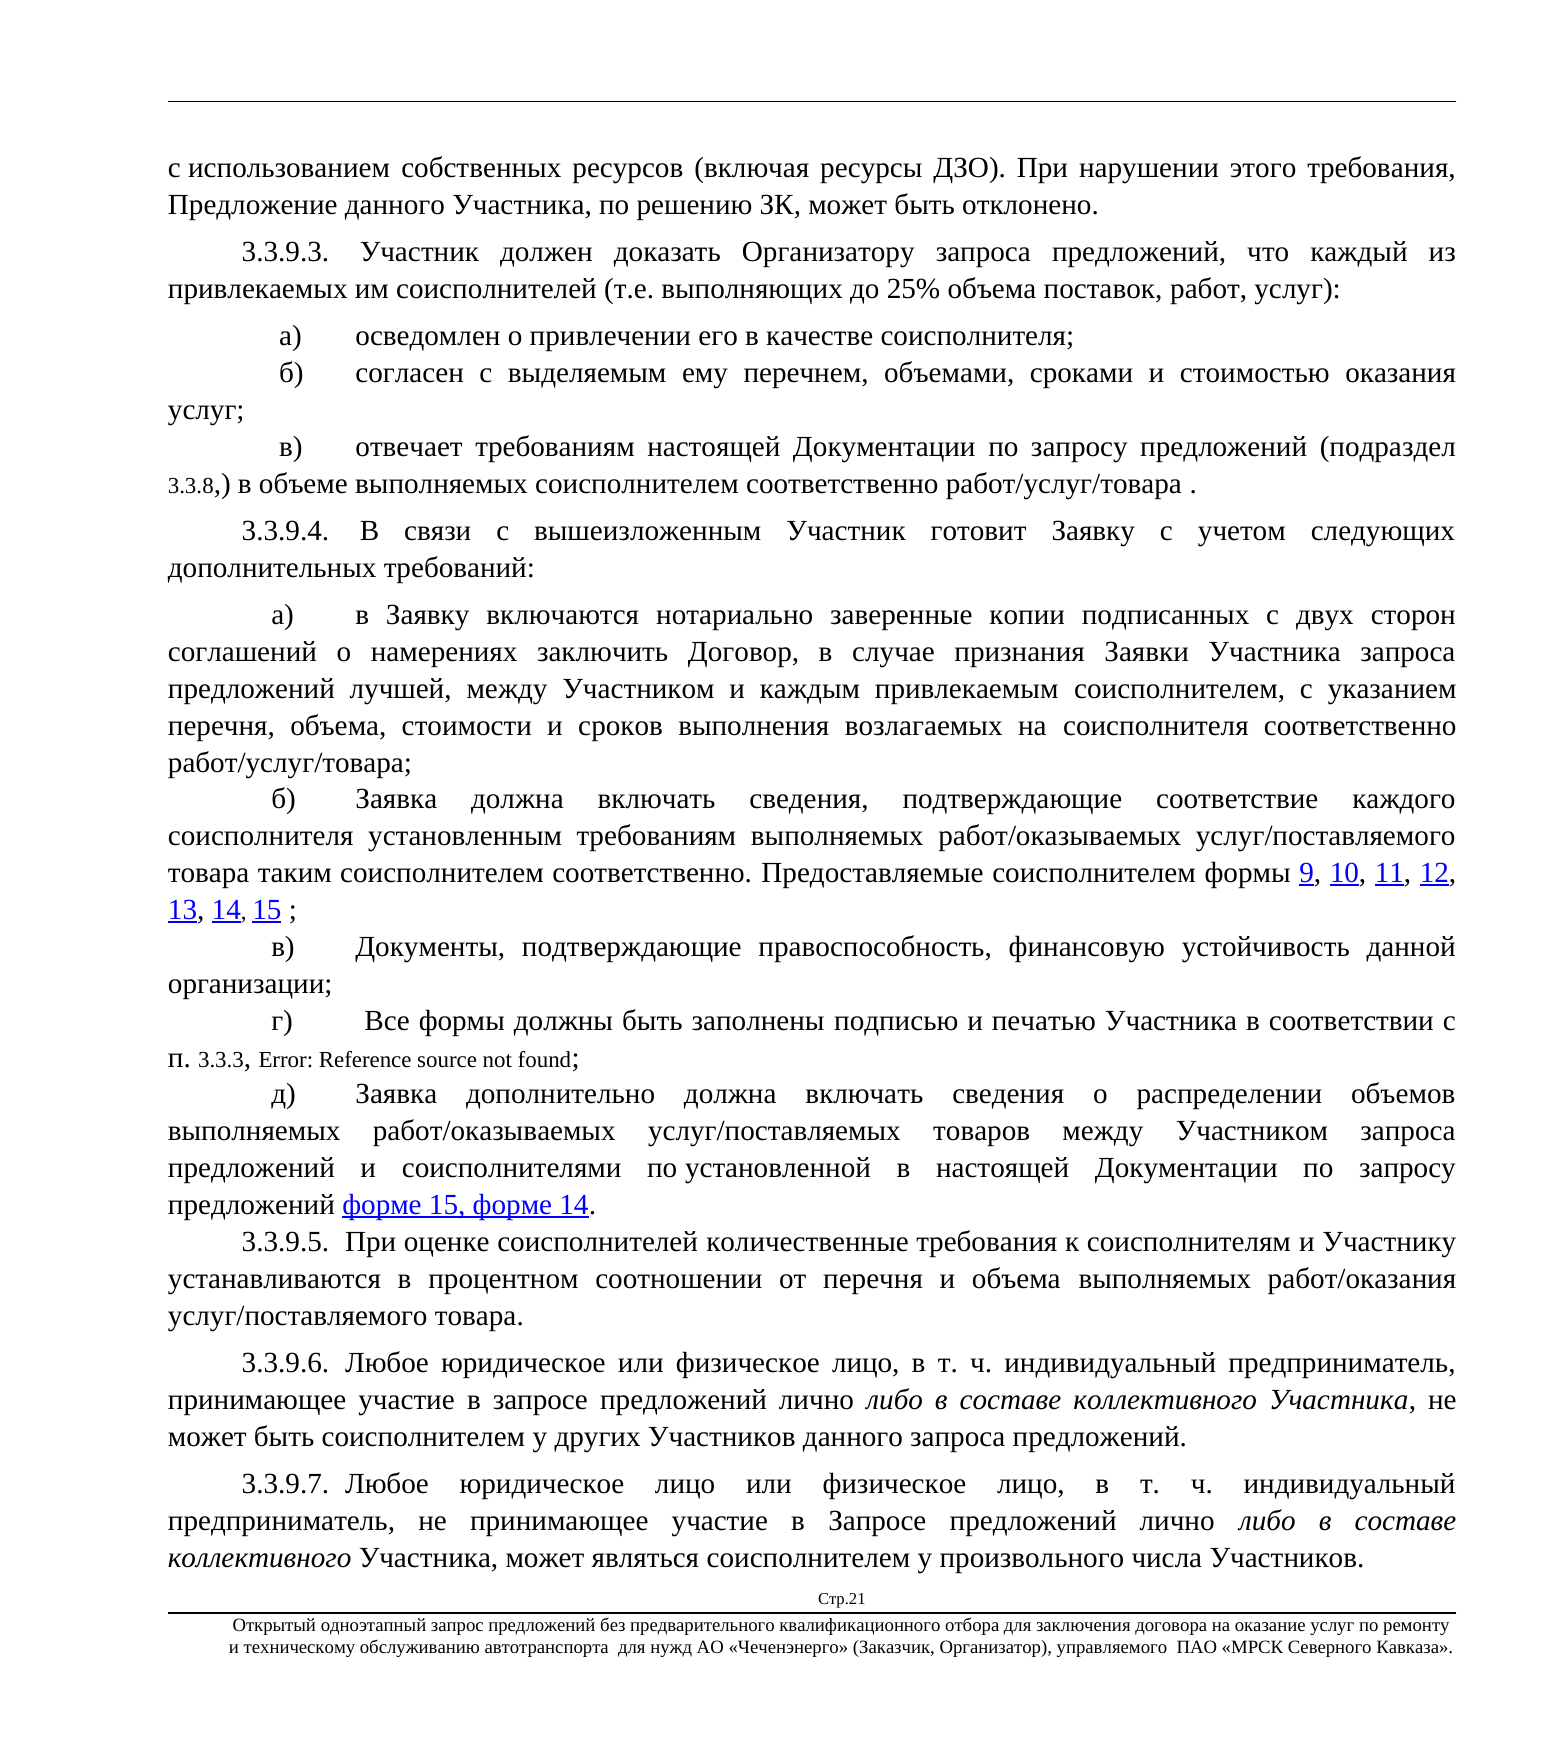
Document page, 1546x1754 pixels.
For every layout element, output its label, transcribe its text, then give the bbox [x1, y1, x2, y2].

list согласен с выделяемым ему перечнем, объемами, сроками и стоимостью оказания услуг; [168, 355, 1456, 426]
list осведомлен о привлечении его в качестве соисполнителя; [168, 318, 1456, 352]
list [168, 150, 1456, 220]
list Участник должен доказать Организатору запроса предложений, что каждый из привлекаемых им соисполнителей (т.е. выполняющих до 25% объема поставок, работ, услуг): [168, 234, 1456, 304]
list Любое юридическое или физическое лицо, в т. ч. индивидуальный предприниматель, принимающее участие в запросе предложений лично либо в составе коллективного Участника, не может быть соисполнителем у других Участников данного запроса предложений. [168, 1345, 1456, 1452]
list Заявка должна включать сведения, подтверждающие соответствие каждого соисполнителя установленным требованиям выполняемых работ/оказываемых услуг/поставляемого товара таким соисполнителем соответственно. Предоставляемые соисполнителем формы 9, 10, 11, 12, 13, 14, 15 ; [168, 782, 1456, 926]
list При оценке соисполнителей количественные требования к соисполнителям и Участнику устанавливаются в процентном соотношении от перечня и объема выполняемых работ/оказания услуг/поставляемого товара. [168, 1224, 1456, 1331]
list Любое юридическое лицо или физическое лицо, в т. ч. индивидуальный предприниматель, не принимающее участие в Запросе предложений лично либо в составе коллективного Участника, может являться соисполнителем у произвольного числа Участников. [168, 1466, 1456, 1573]
list в Заявку включаются нотариально заверенные копии подписанных с двух сторон соглашений о намерениях заключить Договор, в случае признания Заявки Участника запроса предложений лучшей, между Участником и каждым привлекаемым соисполнителем, с указанием перечня, объема, стоимости и сроков выполнения возлагаемых на соисполнителя соответственно работ/услуг/товара; [168, 597, 1456, 778]
list Заявка дополнительно должна включать сведения о распределении объемов выполняемых работ/оказываемых услуг/поставляемых товаров между Участником запроса предложений и соисполнителями по установленной в настоящей Документации по запросу предложений форме 15, форме 14. [168, 1077, 1456, 1221]
list Документы, подтверждающие правоспособность, финансовую устойчивость данной организации; [168, 929, 1456, 999]
list В связи с вышеизложенным Участник готовит Заявку с учетом следующих дополнительных требований: [168, 513, 1456, 583]
list отвечает требованиям настоящей Документации по запросу предложений (подраздел 3.3.8,) в объеме выполняемых соисполнителем соответственно работ/услуг/товара . [168, 429, 1456, 499]
